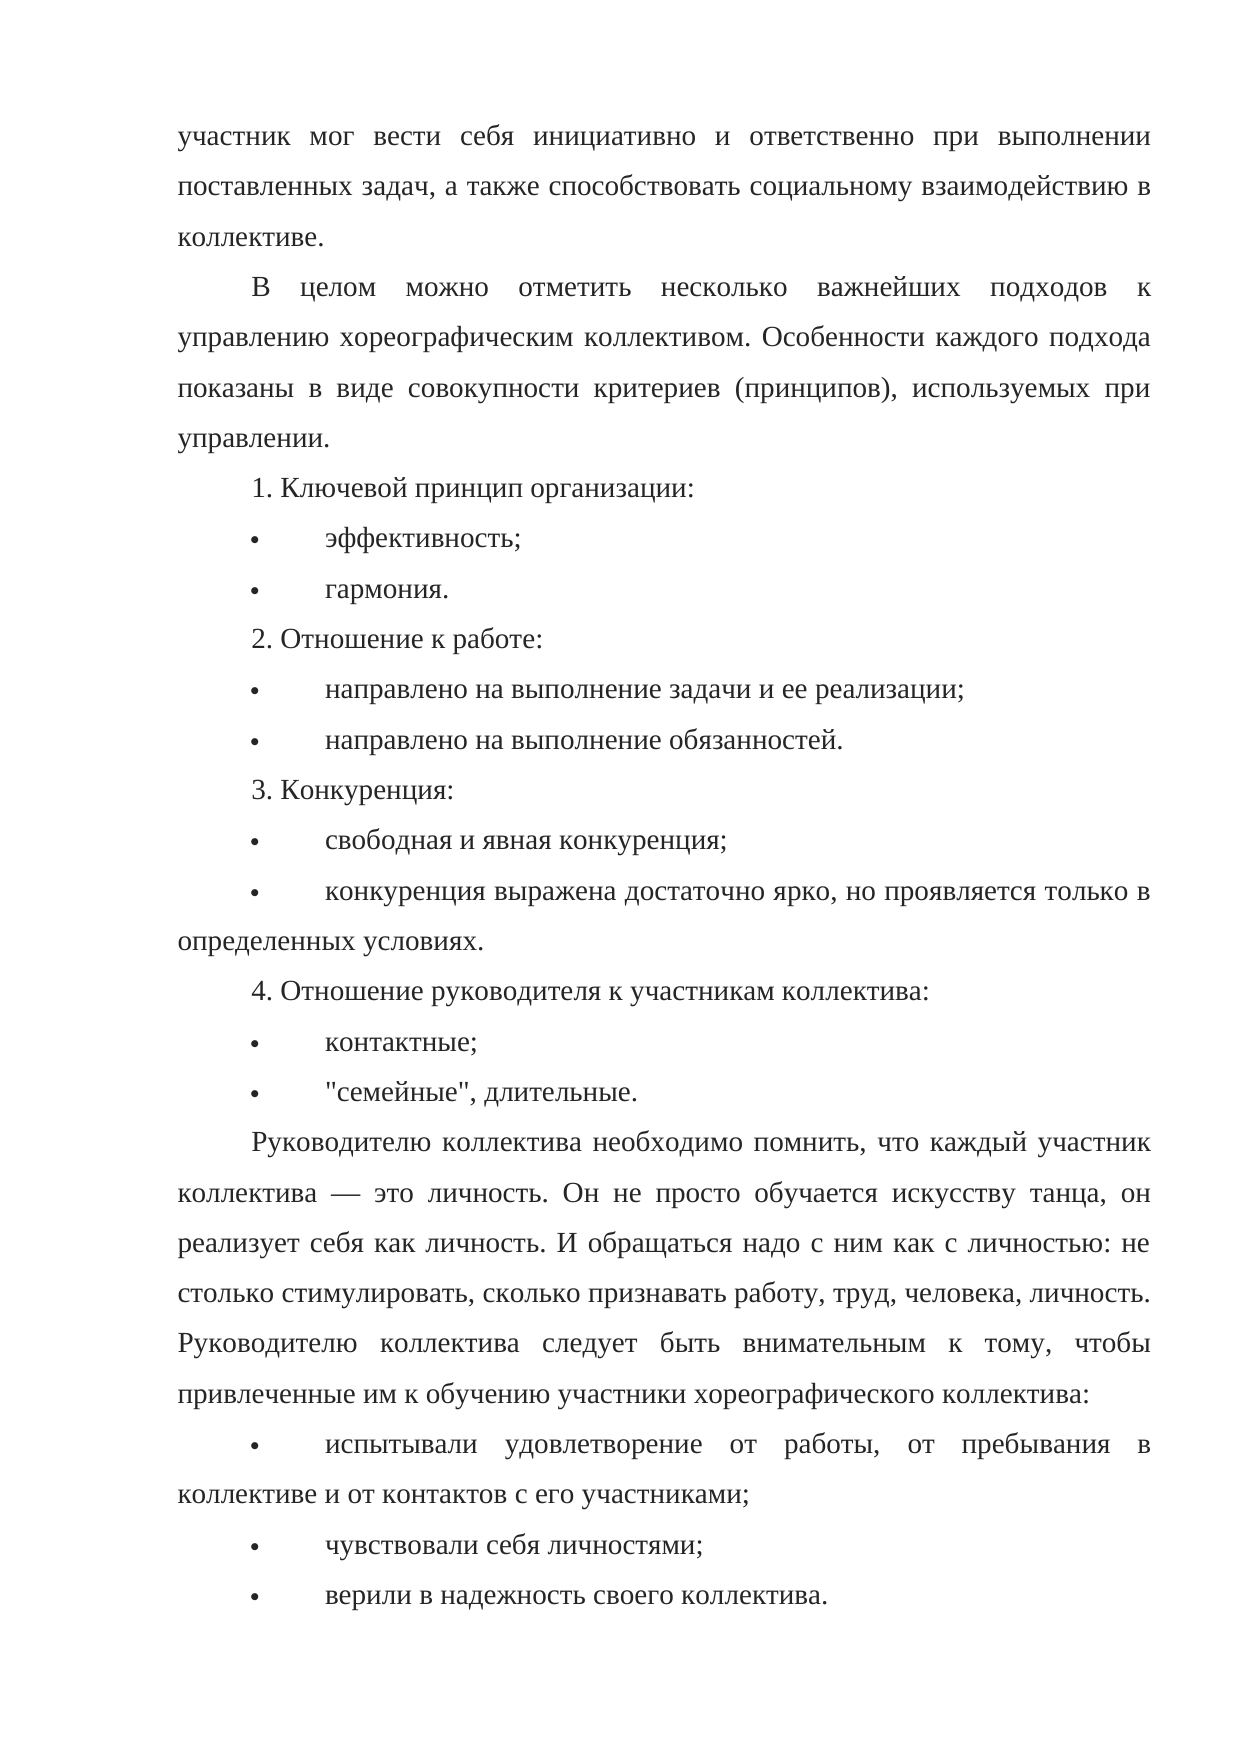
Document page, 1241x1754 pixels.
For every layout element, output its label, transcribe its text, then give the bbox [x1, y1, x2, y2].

list эффективность; [177, 521, 1152, 554]
list чувствовали себя личностями; [177, 1527, 1152, 1560]
text Руководителю коллектива необходимо помнить, что каждый участник коллектива — это личность. Он не просто обучается искусству танца, он реализует себя как личность. И обращаться надо с ним как с личностью: не столько стимулировать, сколько признавать работу, труд, человека, личность. Руководителю коллектива следует быть внимательным к тому, чтобы привлеченные им к обучению участники хореографического коллектива: [177, 1124, 1152, 1409]
list "семейные", длительные. [177, 1074, 1152, 1108]
list контактные; [177, 1024, 1152, 1057]
list испытывали удовлетворение от работы, от пребывания в коллективе и от контактов с его участниками; [177, 1426, 1152, 1510]
list свободная и явная конкуренция; [177, 822, 1152, 856]
list направлено на выполнение обязанностей. [177, 722, 1152, 755]
text 2. Отношение к работе: [177, 621, 1152, 655]
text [177, 118, 1152, 252]
text 1. Ключевой принцип организации: [177, 470, 1152, 504]
text 4. Отношение руководителя к участникам коллектива: [177, 973, 1152, 1007]
text В целом можно отметить несколько важнейших подходов к управлению хореографическим коллективом. Особенности каждого подхода показаны в виде совокупности критериев (принципов), используемых при управлении. [177, 269, 1152, 453]
text 3. Конкуренция: [177, 772, 1152, 806]
list конкуренция выражена достаточно ярко, но проявляется только в определенных условиях. [177, 873, 1152, 957]
list верили в надежность своего коллектива. [177, 1577, 1152, 1611]
list гармония. [177, 571, 1152, 604]
list направлено на выполнение задачи и ее реализации; [177, 672, 1152, 705]
